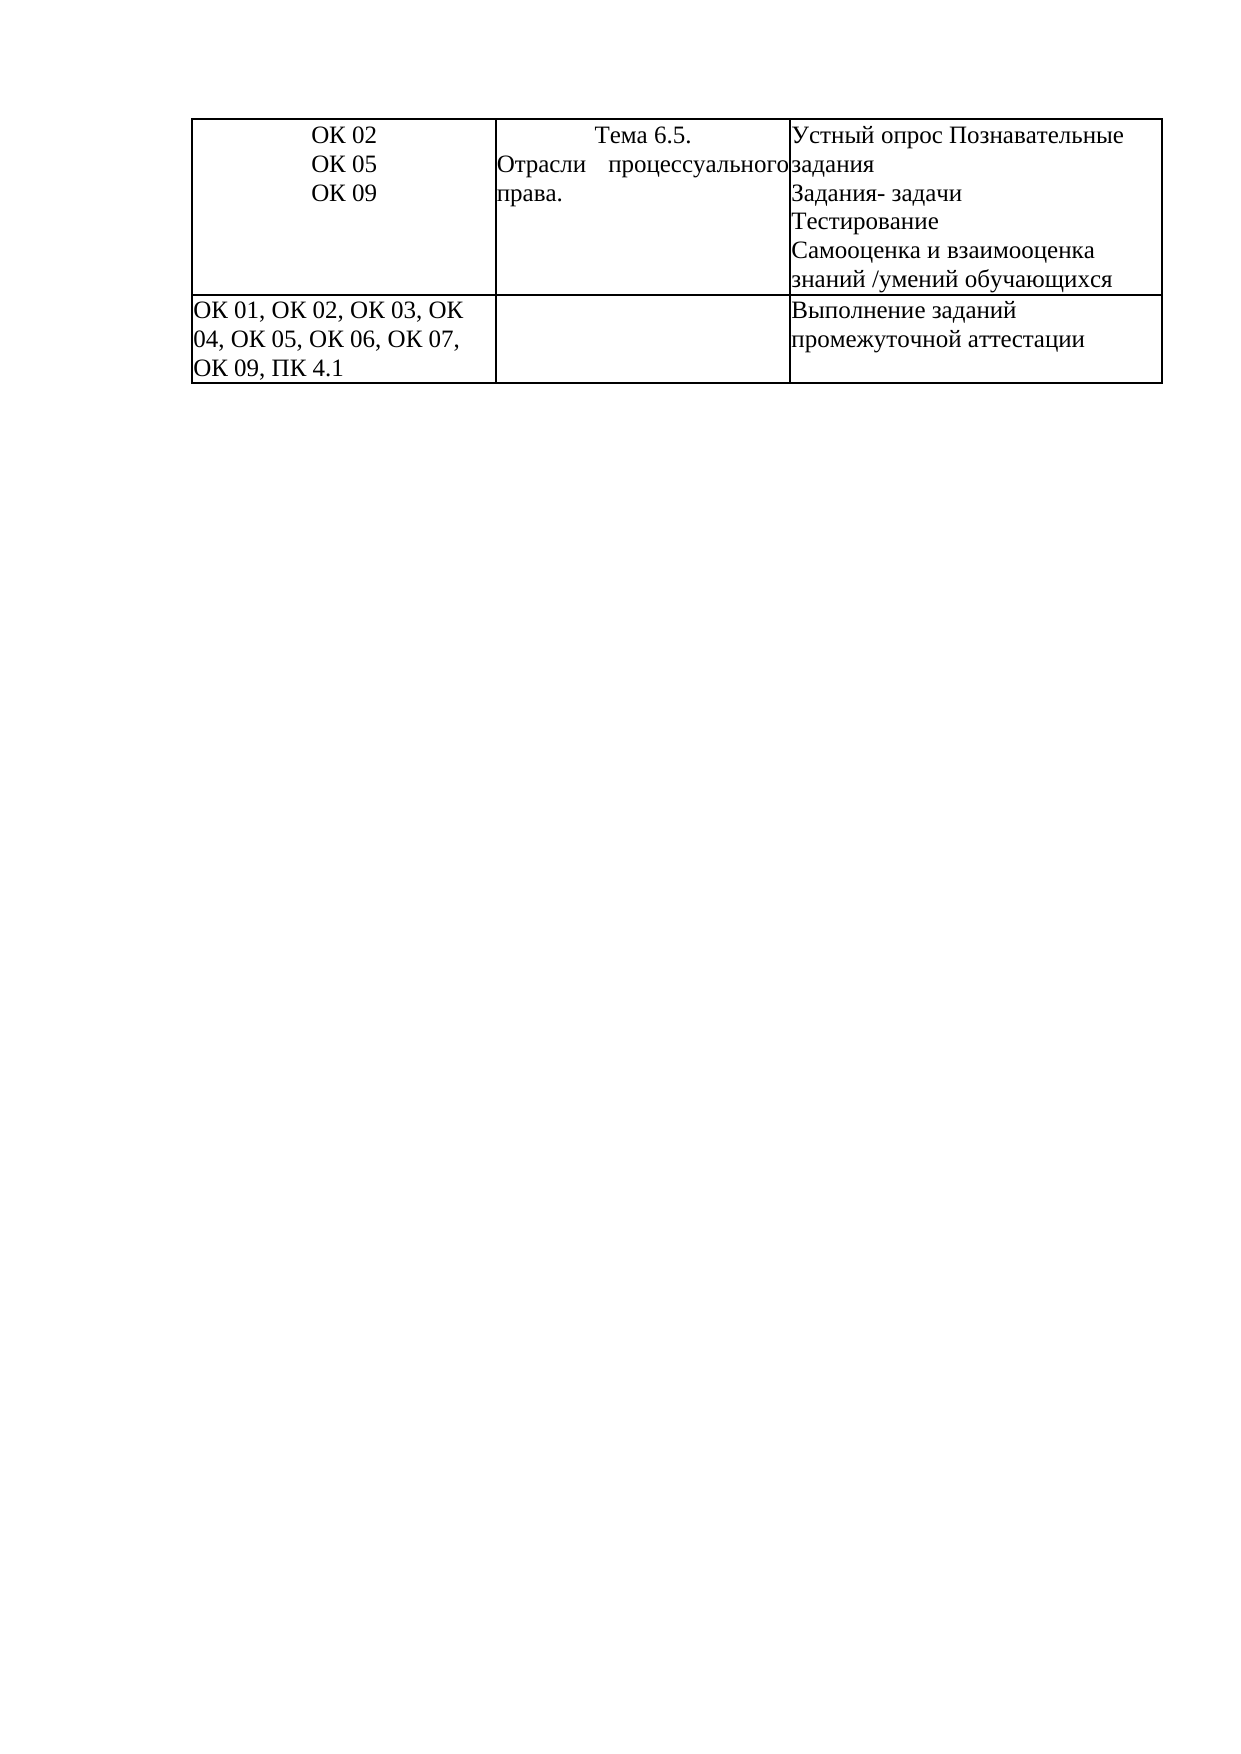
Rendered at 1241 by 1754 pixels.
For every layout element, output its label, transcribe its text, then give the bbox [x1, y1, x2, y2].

table_cell [497, 296, 789, 382]
table_cell ОК 01, ОК 02, ОК 03, ОК 04, ОК 05, ОК 06, ОК 07, ОК 09, ПК 4.1 [193, 296, 495, 382]
table_cell Выполнение заданий промежуточной аттестации [791, 296, 1161, 382]
table_cell Тема 6.5. Отрасли процессуального права. [497, 120, 789, 293]
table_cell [791, 120, 1161, 293]
table_cell ОК 02 ОК 05 ОК 09 [193, 120, 495, 293]
